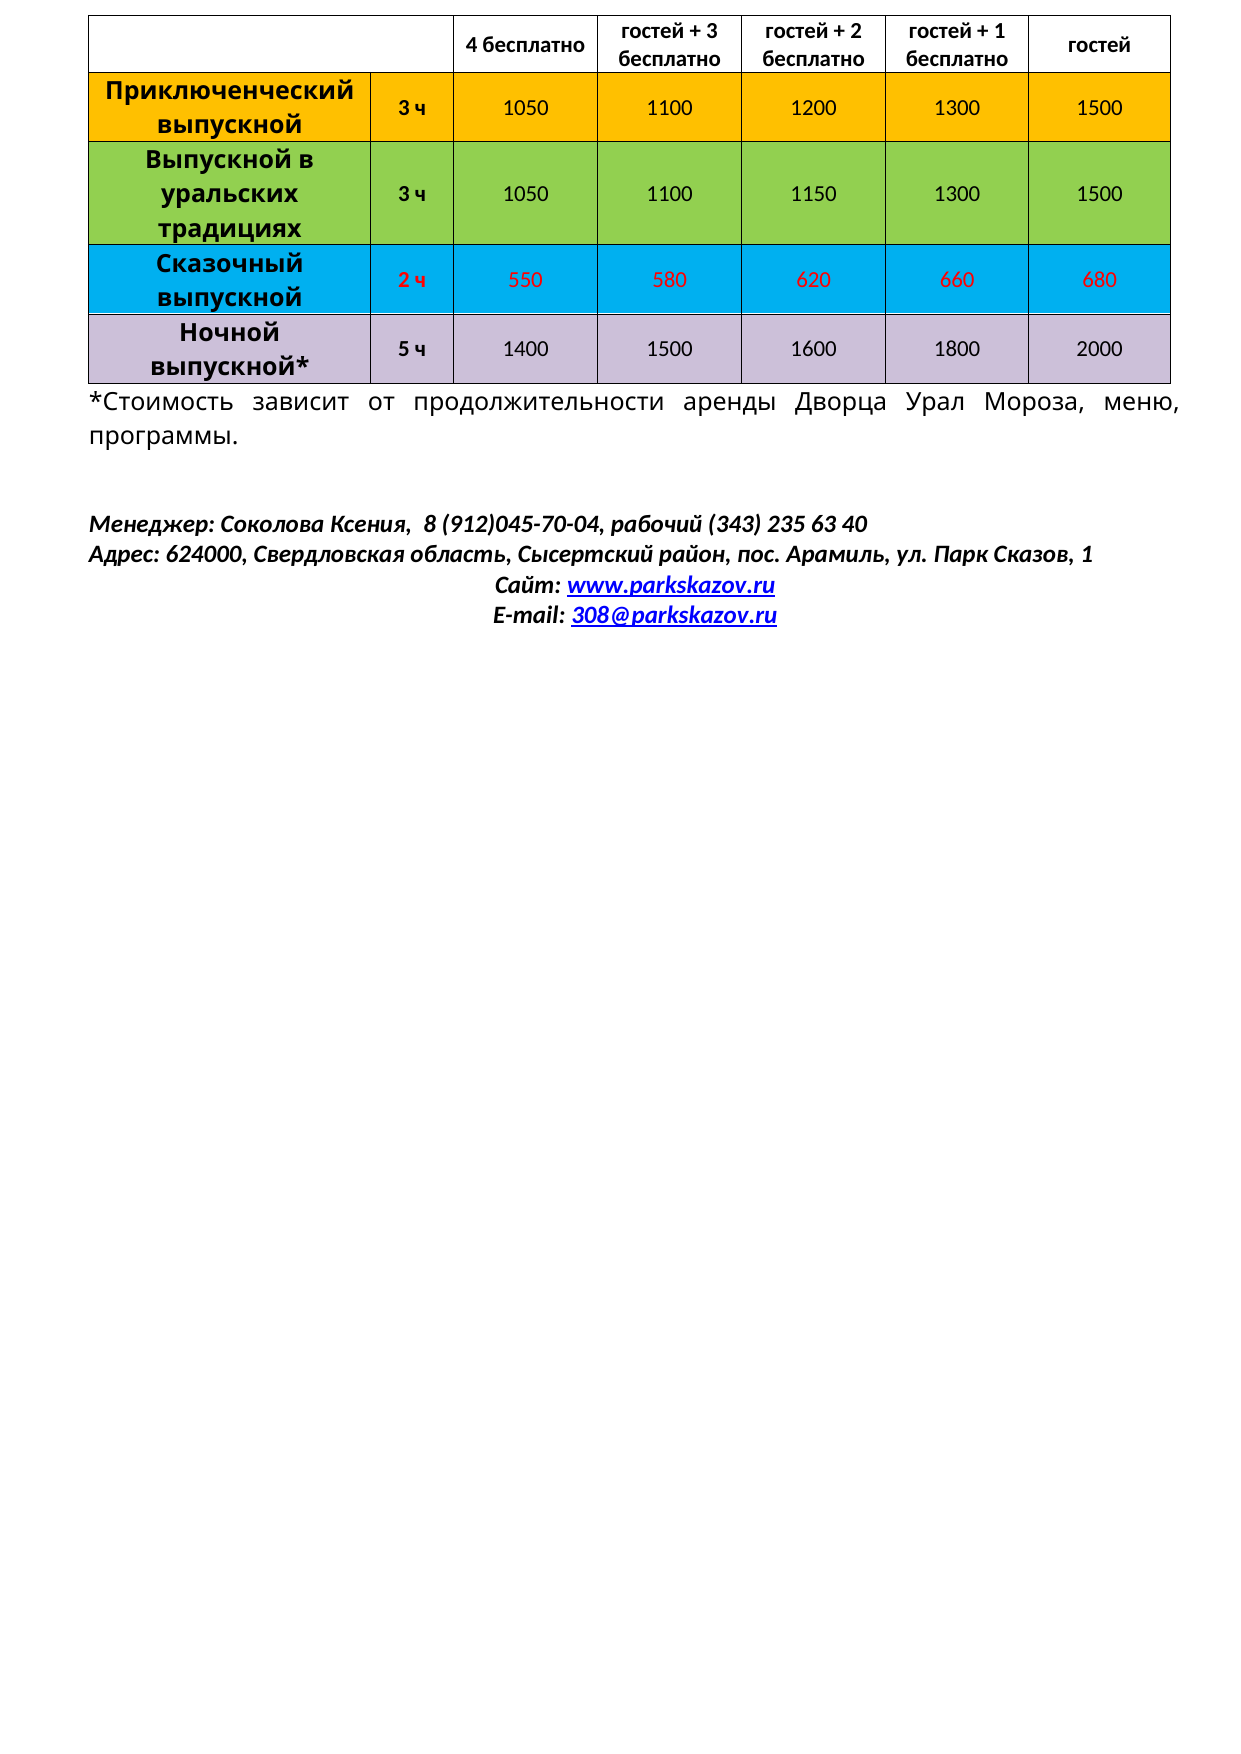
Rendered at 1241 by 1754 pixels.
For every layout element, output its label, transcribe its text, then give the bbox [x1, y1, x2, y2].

table_cell 1050 [454, 142, 597, 244]
table_cell 3 ч [371, 73, 453, 141]
table_cell Выпускной в уральских традициях [89, 142, 370, 244]
table_cell 5 ч [371, 315, 453, 383]
table_cell 620 [742, 245, 885, 313]
table_cell 660 [886, 245, 1028, 313]
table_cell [598, 16, 741, 72]
table_cell 1300 [886, 142, 1028, 244]
table_cell 1400 [454, 315, 597, 383]
table_cell Ночной выпускной* [89, 315, 370, 383]
text E-mail: 308@parkskazov.ru [89, 599, 1181, 630]
table_cell 1300 [886, 73, 1028, 141]
table_cell 1150 [742, 142, 885, 244]
table_cell Сказочный выпускной [89, 245, 370, 313]
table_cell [886, 16, 1028, 72]
table_cell 2 ч [371, 245, 453, 313]
text Менеджер: Соколова Ксения, 8 (912)045-70-04, рабочий (343) 235 63 40 [89, 508, 1181, 538]
table_cell 550 [454, 245, 597, 313]
table_cell 10-14 гостей [1029, 16, 1170, 72]
table_cell Приключенческий выпускной [89, 73, 370, 141]
table_cell 1500 [598, 315, 741, 383]
text *Стоимость зависит от продолжительности аренды Дворца Урал Мороза, меню, программы. [89, 384, 1181, 452]
table_cell 580 [598, 245, 741, 313]
table_cell 2000 [1029, 315, 1170, 383]
text Сайт: www.parkskazov.ru [89, 569, 1181, 599]
table_cell 1200 [742, 73, 885, 141]
table_cell 3 ч [371, 142, 453, 244]
table_cell 1500 [1029, 142, 1170, 244]
table_cell 1600 [742, 315, 885, 383]
table_cell 1800 [886, 315, 1028, 383]
table_cell 680 [1029, 245, 1170, 313]
table_cell 1050 [454, 73, 597, 141]
table_cell 1100 [598, 73, 741, 141]
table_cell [454, 16, 597, 72]
table_cell 1100 [598, 142, 741, 244]
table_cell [742, 16, 885, 72]
text Адрес: 624000, Свердловская область, Сысертский район, пос. Арамиль, ул. Парк Сказов, 1 [89, 538, 1181, 569]
table_cell 1500 [1029, 73, 1170, 141]
